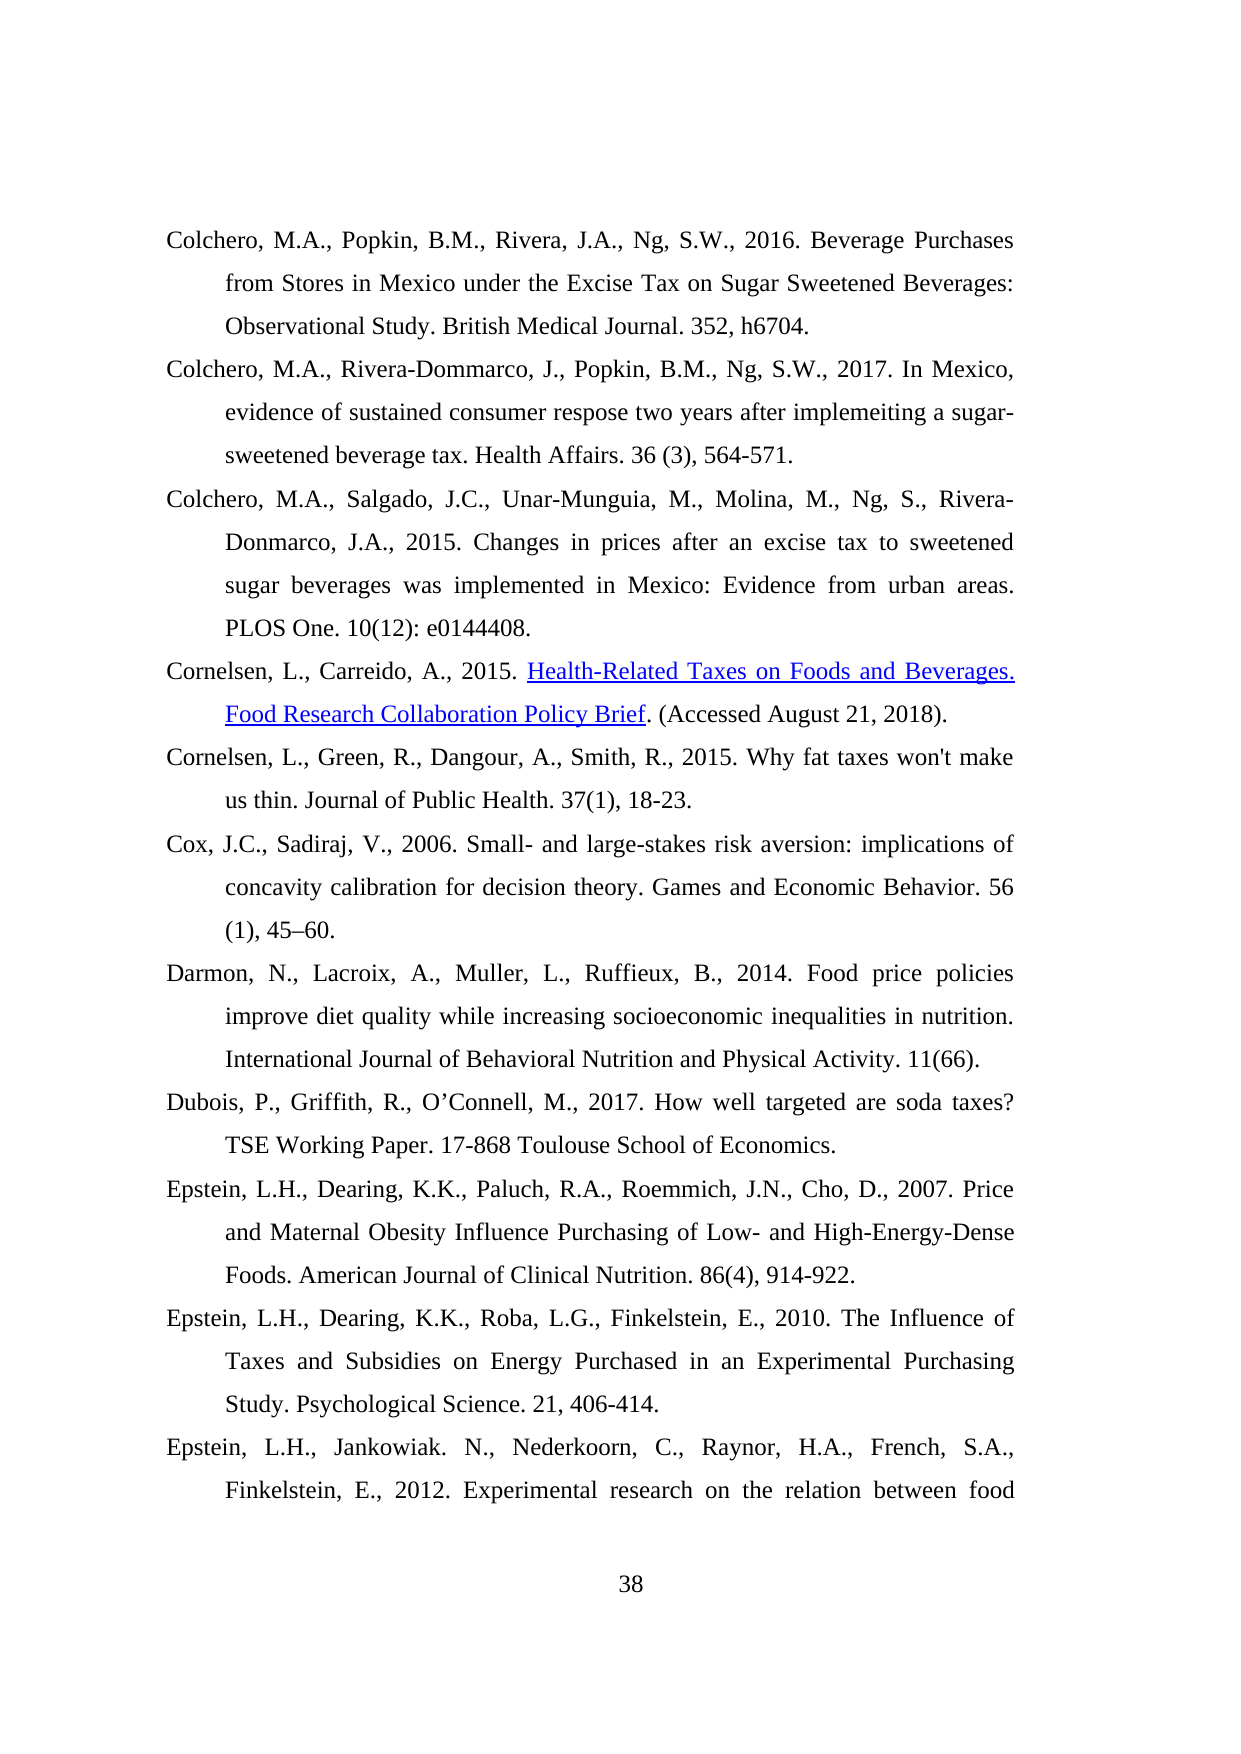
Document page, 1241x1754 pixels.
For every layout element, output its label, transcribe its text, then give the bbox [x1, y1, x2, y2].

text Epstein, L.H., Dearing, K.K., Roba, L.G., Finkelstein, E., 2010. The Influence of Taxes and Subsidies on Energy Purchased in an Experimental Purchasing Study. Psychological Science. 21, 406-414. [166, 1303, 1015, 1418]
text Colchero, M.A., Popkin, B.M., Rivera, J.A., Ng, S.W., 2016. Beverage Purchases from Stores in Mexico under the Excise Tax on Sugar Sweetened Beverages: Observational Study. British Medical Journal. 352, h6704. [166, 225, 1015, 340]
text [166, 1432, 1015, 1504]
text Cox, J.C., Sadiraj, V., 2006. Small- and large-stakes risk aversion: implications of concavity calibration for decision theory. Games and Economic Behavior. 56 (1), 45–60. [166, 829, 1015, 944]
text Cornelsen, L., Carreido, A., 2015. Health-Related Taxes on Foods and Beverages. Food Research Collaboration Policy Brief. (Accessed August 21, 2018). [166, 656, 1015, 728]
text Colchero, M.A., Salgado, J.C., Unar-Munguia, M., Molina, M., Ng, S., Rivera-Donmarco, J.A., 2015. Changes in prices after an excise tax to sweetened sugar beverages was implemented in Mexico: Evidence from urban areas. PLOS One. 10(12): e0144408. [166, 484, 1015, 642]
text Colchero, M.A., Rivera-Dommarco, J., Popkin, B.M., Ng, S.W., 2017. In Mexico, evidence of sustained consumer respose two years after implemeiting a sugar-sweetened beverage tax. Health Affairs. 36 (3), 564-571. [166, 354, 1015, 469]
text Darmon, N., Lacroix, A., Muller, L., Ruffieux, B., 2014. Food price policies improve diet quality while increasing socioeconomic inequalities in nutrition. International Journal of Behavioral Nutrition and Physical Activity. 11(66). [166, 958, 1015, 1073]
text Dubois, P., Griffith, R., O’Connell, M., 2017. How well targeted are soda taxes? TSE Working Paper. 17-868 Toulouse School of Economics. [166, 1087, 1015, 1159]
text Cornelsen, L., Green, R., Dangour, A., Smith, R., 2015. Why fat taxes won't make us thin. Journal of Public Health. 37(1), 18-23. [166, 742, 1015, 814]
text Epstein, L.H., Dearing, K.K., Paluch, R.A., Roemmich, J.N., Cho, D., 2007. Price and Maternal Obesity Influence Purchasing of Low- and High-Energy-Dense Foods. American Journal of Clinical Nutrition. 86(4), 914-922. [166, 1174, 1015, 1289]
